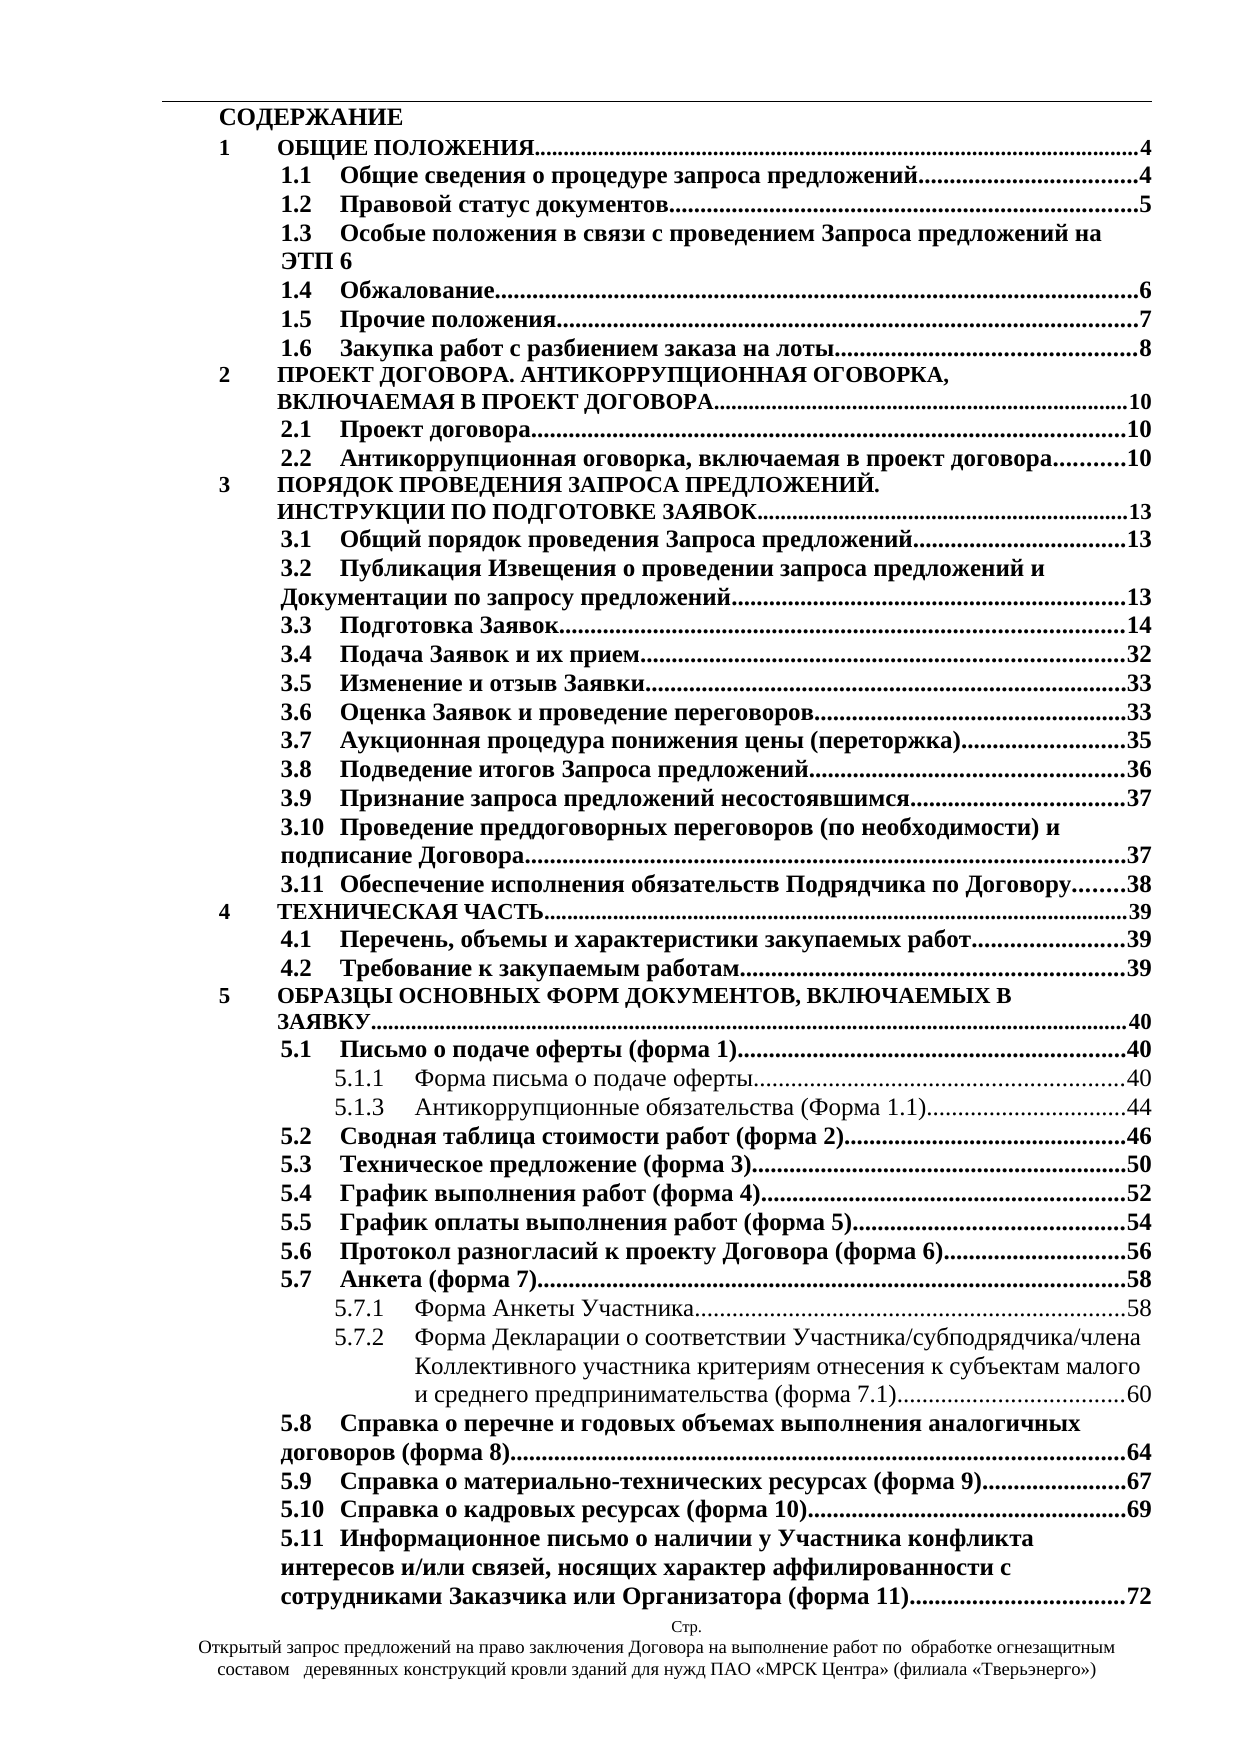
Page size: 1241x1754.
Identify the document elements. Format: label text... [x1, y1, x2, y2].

text 4.2 Требование к закупаемым работам 39 [280, 953, 1133, 982]
text 3.9 Признание запроса предложений несостоявшимся 37 [280, 783, 1133, 812]
text 3 Порядок проведения Запроса предложений. Инструкции по подготовке Заявок 13 [218, 472, 1033, 524]
text 3.4 Подача Заявок и их прием 32 [280, 639, 1133, 668]
text 5.7.1 Форма Анкеты Участника 58 [334, 1293, 1144, 1322]
text 5.3 Техническое предложение (форма 3) 50 [280, 1149, 1133, 1178]
text 2.2 Антикоррупционная оговорка, включаемая в проект договора 10 [280, 443, 1133, 472]
text 5.2 Сводная таблица стоимости работ (форма 2) 46 [280, 1121, 1133, 1149]
text 1.3 Особые положения в связи с проведением Запроса предложений на ЭТП 6 [280, 218, 1133, 275]
text 3.11 Обеспечение исполнения обязательств Подрядчика по Договору 38 [280, 869, 1133, 898]
text 2 Проект Договора. Антикоррупционная оговорка, включаемая в проект договора 10 [218, 361, 1033, 414]
text 3.7 Аукционная процедура понижения цены (переторжка) 35 [280, 726, 1133, 754]
text 3.6 Оценка Заявок и проведение переговоров 33 [280, 697, 1133, 726]
text 5.8 Справка о перечне и годовых объемах выполнения аналогичных договоров (форма 8) 64 [280, 1408, 1133, 1466]
text 5.7.2 Форма Декларации о соответствии Участника/субподрядчика/члена Коллективного участника критериям отнесения к субъектам малого и среднего предпринимательства (форма 7.1) 60 [334, 1322, 1144, 1408]
text СОДЕРЖАНИЕ [218, 102, 938, 131]
text 3.2 Публикация Извещения о проведении запроса предложений и Документации по запросу предложений 13 [280, 553, 1133, 611]
text 3.5 Изменение и отзыв Заявки 33 [280, 668, 1133, 697]
text 3.1 Общий порядок проведения Запроса предложений 13 [280, 524, 1133, 553]
text 1.1 Общие сведения о процедуре запроса предложений 4 [280, 160, 1133, 189]
text 2.1 Проект договора 10 [280, 414, 1133, 443]
text 3.8 Подведение итогов Запроса предложений 36 [280, 754, 1133, 783]
text 5.11 Информационное письмо о наличии у Участника конфликта интересов и/или связей, носящих характер аффилированности с сотрудниками Заказчика или Организатора (форма 11) 72 [280, 1523, 1133, 1609]
text 3.10 Проведение преддоговорных переговоров (по необходимости) и подписание Договора 37 [280, 812, 1133, 869]
text 1.4 Обжалование 6 [280, 275, 1133, 304]
text 5.1.1 Форма письма о подаче оферты 40 [334, 1063, 1144, 1092]
text 3.3 Подготовка Заявок 14 [280, 611, 1133, 639]
text 5.6 Протокол разногласий к проекту Договора (форма 6) 56 [280, 1236, 1133, 1264]
text 4.1 Перечень, объемы и характеристики закупаемых работ 39 [280, 924, 1133, 953]
text 1.6 Закупка работ с разбиением заказа на лоты 8 [280, 333, 1133, 361]
text 5.9 Справка о материально-технических ресурсах (форма 9) 67 [280, 1466, 1133, 1494]
text 5.4 График выполнения работ (форма 4) 52 [280, 1178, 1133, 1207]
text 1 Общие положения 4 [218, 134, 1033, 160]
text 4 Техническая часть 39 [218, 898, 1033, 924]
text 5 Образцы основных форм документов, включаемых в Заявку 40 [218, 982, 1033, 1034]
text 5.1 Письмо о подаче оферты (форма 1) 40 [280, 1034, 1133, 1063]
text 5.1.3 Антикоррупционные обязательства (Форма 1.1). 44 [334, 1092, 1144, 1121]
text 5.5 График оплаты выполнения работ (форма 5) 54 [280, 1207, 1133, 1236]
text 1.2 Правовой статус документов 5 [280, 189, 1133, 218]
text 5.10 Справка о кадровых ресурсах (форма 10) 69 [280, 1494, 1133, 1523]
text 5.7 Анкета (форма 7) 58 [280, 1264, 1133, 1293]
text 1.5 Прочие положения 7 [280, 304, 1133, 333]
